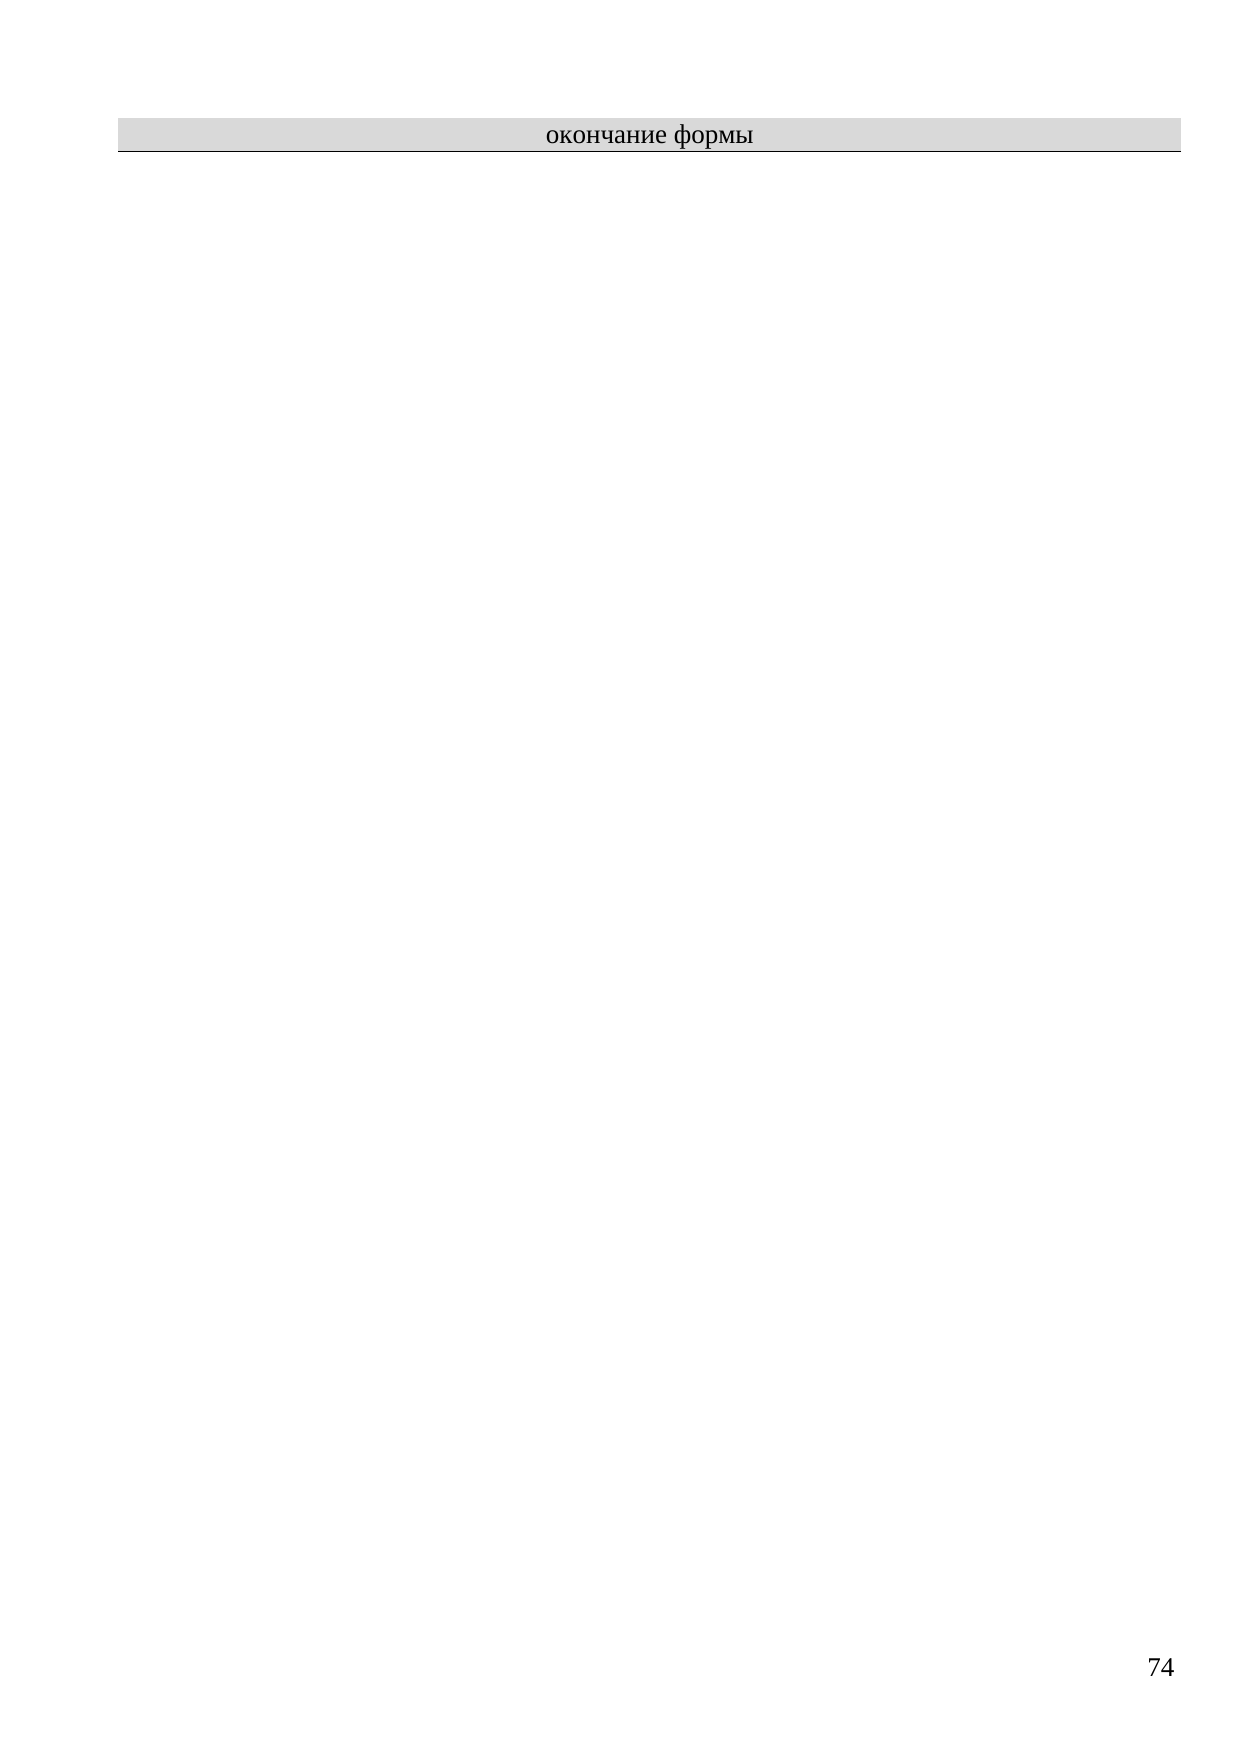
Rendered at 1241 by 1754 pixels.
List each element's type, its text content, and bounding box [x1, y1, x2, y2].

text окончание формы [118, 118, 1181, 151]
